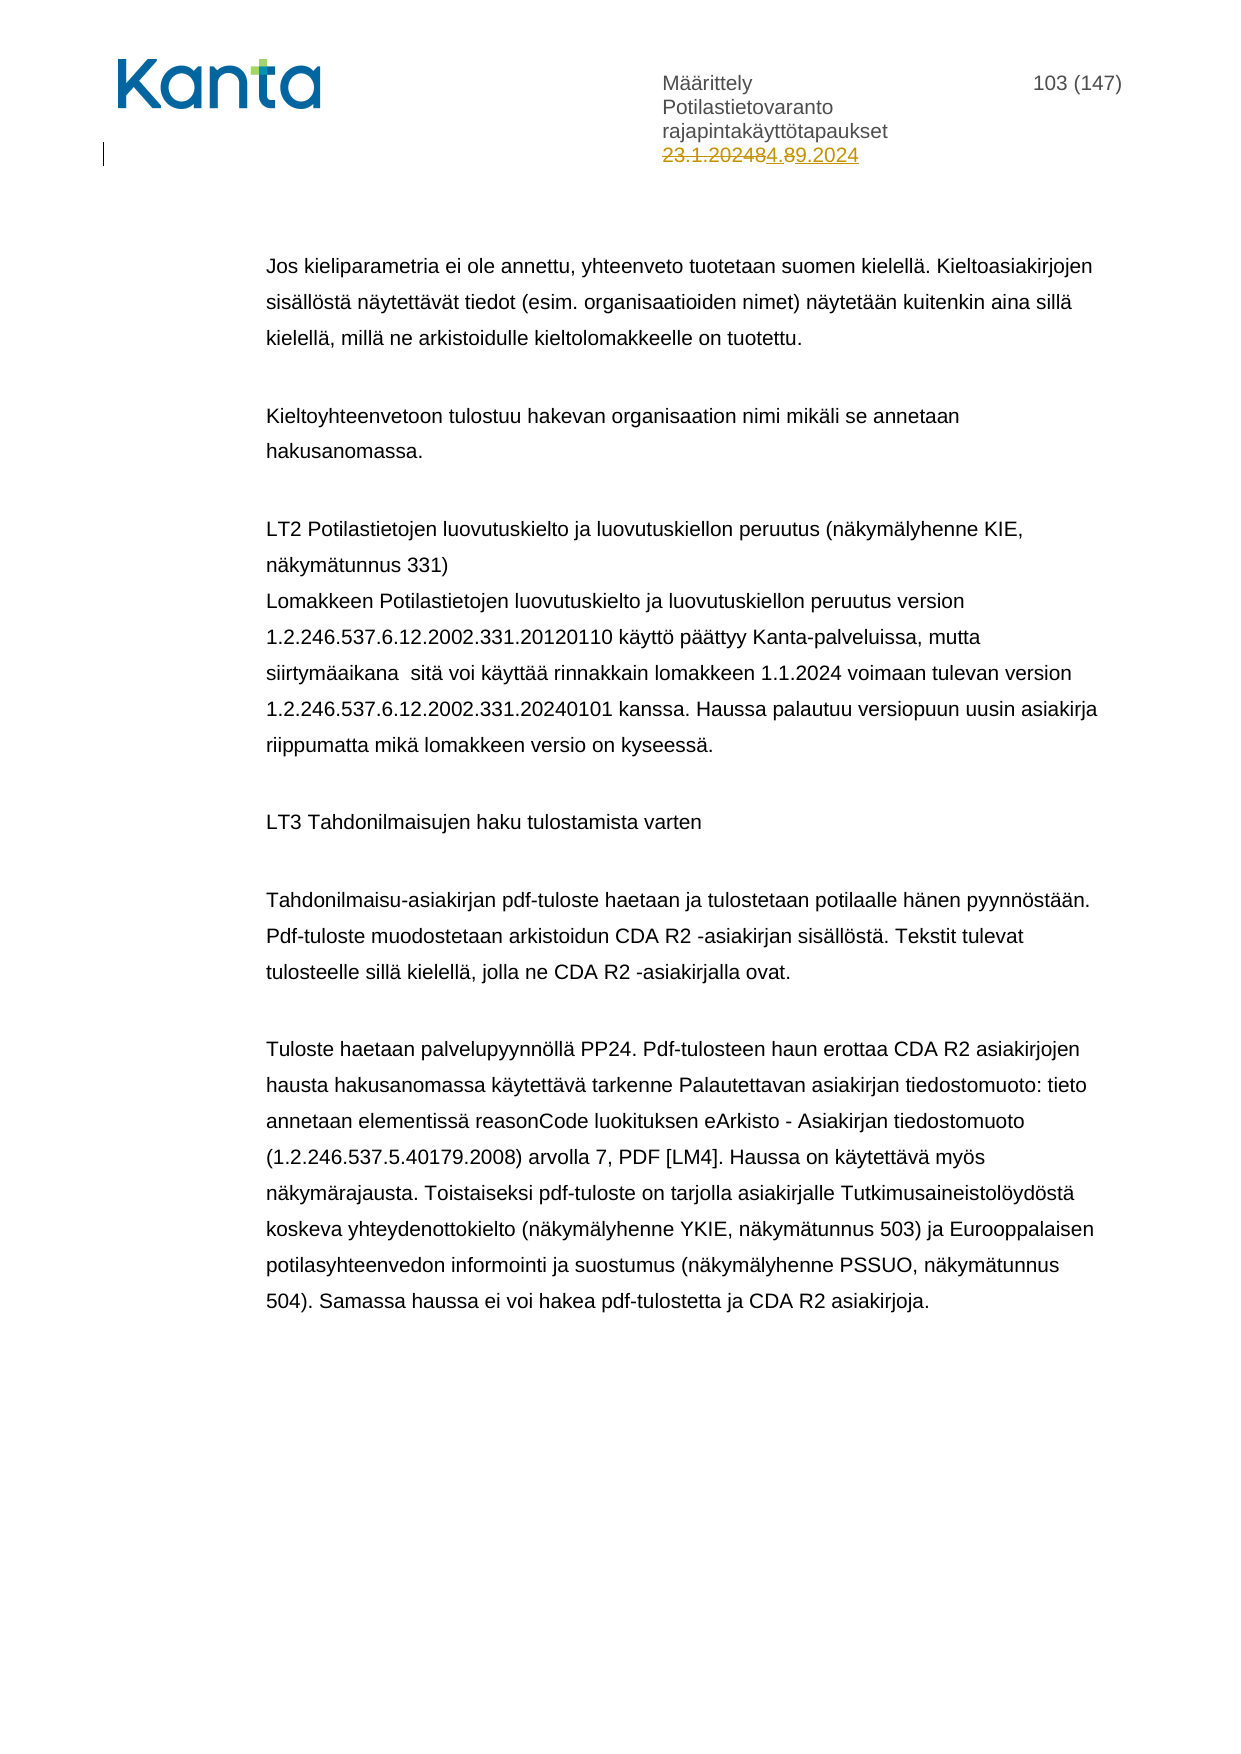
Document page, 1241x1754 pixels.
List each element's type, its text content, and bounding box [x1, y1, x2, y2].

text Jos kieliparametria ei ole annettu, yhteenveto tuotetaan suomen kielellä. Kieltoasiakirjojen sisällöstä näytettävät tiedot (esim. organisaatioiden nimet) näytetään kuitenkin aina sillä kielellä, millä ne arkistoidulle kieltolomakkeelle on tuotettu. [266, 254, 1107, 350]
text LT2 Potilastietojen luovutuskielto ja luovutuskiellon peruutus (näkymälyhenne KIE, näkymätunnus 331) [266, 517, 1107, 577]
picture [118, 59, 321, 109]
text Tuloste haetaan palvelupyynnöllä PP24. Pdf-tulosteen haun erottaa CDA R2 asiakirjojen hausta hakusanomassa käytettävä tarkenne Palautettavan asiakirjan tiedostomuoto: tieto annetaan elementissä reasonCode luokituksen eArkisto - Asiakirjan tiedostomuoto (1.2.246.537.5.40179.2008) arvolla 7, PDF [LM4]. Haussa on käytettävä myös näkymärajausta. Toistaiseksi pdf-tuloste on tarjolla asiakirjalle Tutkimusaineistolöydöstä koskeva yhteydenottokielto (näkymälyhenne YKIE, näkymätunnus 503) ja Eurooppalaisen potilasyhteenvedon informointi ja suostumus (näkymälyhenne PSSUO, näkymätunnus 504). Samassa haussa ei voi hakea pdf-tulostetta ja CDA R2 asiakirjoja. [266, 1037, 1107, 1313]
text Lomakkeen Potilastietojen luovutuskielto ja luovutuskiellon peruutus version 1.2.246.537.6.12.2002.331.20120110 käyttö päättyy Kanta-palveluissa, mutta siirtymäaikana sitä voi käyttää rinnakkain lomakkeen 1.1.2024 voimaan tulevan version 1.2.246.537.6.12.2002.331.20240101 kanssa. Haussa palautuu versiopuun uusin asiakirja riippumatta mikä lomakkeen versio on kyseessä. [266, 589, 1107, 757]
text Kieltoyhteenvetoon tulostuu hakevan organisaation nimi mikäli se annetaan hakusanomassa. [266, 403, 1107, 463]
text LT3 Tahdonilmaisujen haku tulostamista varten [266, 810, 1107, 834]
text Tahdonilmaisu-asiakirjan pdf-tuloste haetaan ja tulostetaan potilaalle hänen pyynnöstään. Pdf-tuloste muodostetaan arkistoidun CDA R2 -asiakirjan sisällöstä. Tekstit tulevat tulosteelle sillä kielellä, jolla ne CDA R2 -asiakirjalla ovat. [266, 888, 1107, 984]
